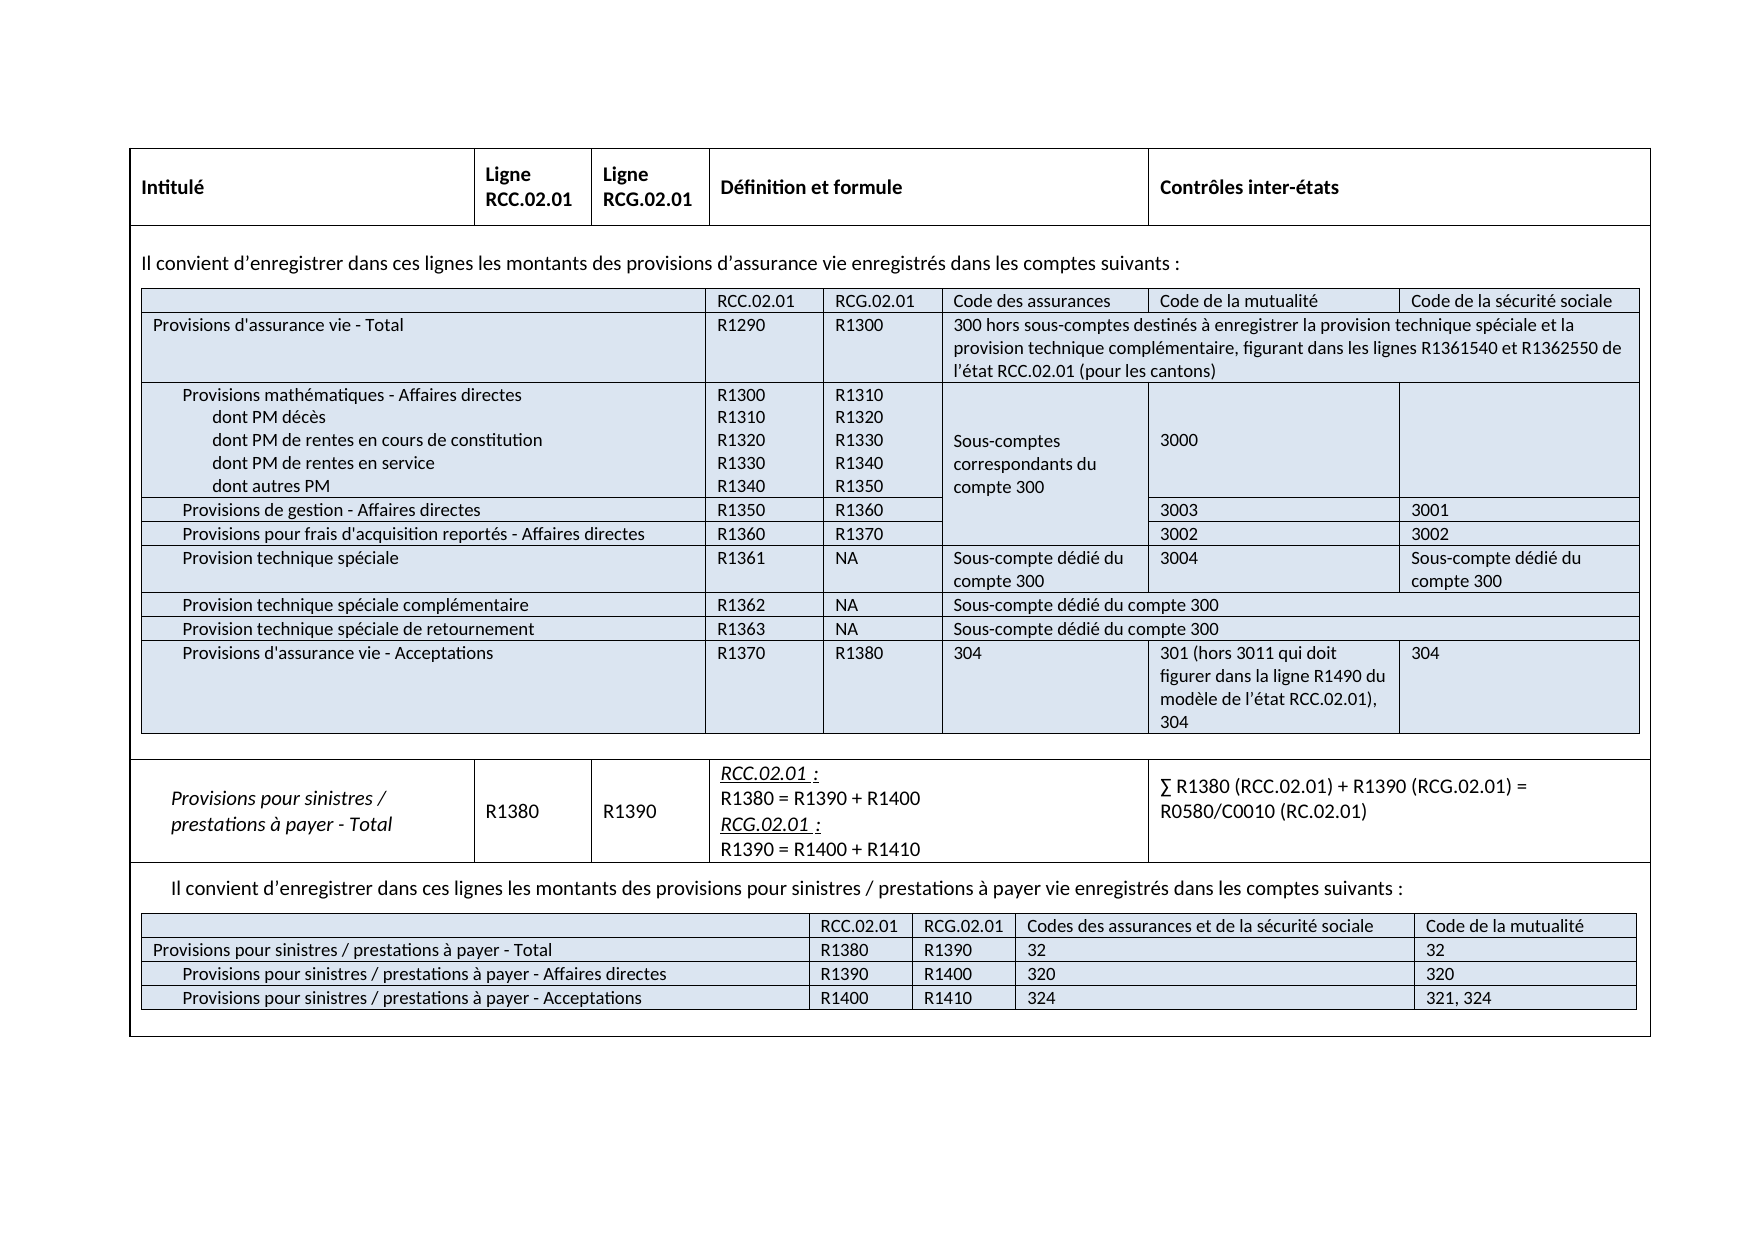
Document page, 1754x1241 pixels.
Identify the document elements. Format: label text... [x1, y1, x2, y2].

table_header Ligne RCC.02.01 [475, 149, 591, 224]
table_cell Il convient d’enregistrer dans ces lignes les montants des provisions pour sinistres / prestations à payer vie enregistrés dans les comptes suivants : [131, 863, 1650, 1036]
table_cell ∑ R1380 (RCC.02.01) + R1390 (RCG.02.01) = R0580/C0010 (RC.02.01) [1149, 760, 1650, 862]
table_cell R1380 [475, 760, 591, 862]
table_header Ligne RCG.02.01 [592, 149, 709, 224]
table_cell RCC.02.01 : R1380 = R1390 + R1400 RCG.02.01 : R1390 = R1400 + R1410 [710, 760, 1148, 862]
table_cell R1390 [592, 760, 709, 862]
table_header Intitulé [131, 149, 474, 224]
table_header Définition et formule [710, 149, 1148, 224]
table_cell Provisions pour sinistres / prestations à payer - Total [131, 760, 474, 862]
table_cell Il convient d’enregistrer dans ces lignes les montants des provisions d’assurance vie enregistrés dans les comptes suivants : [131, 226, 1650, 759]
table_header Contrôles inter-états [1149, 149, 1650, 224]
